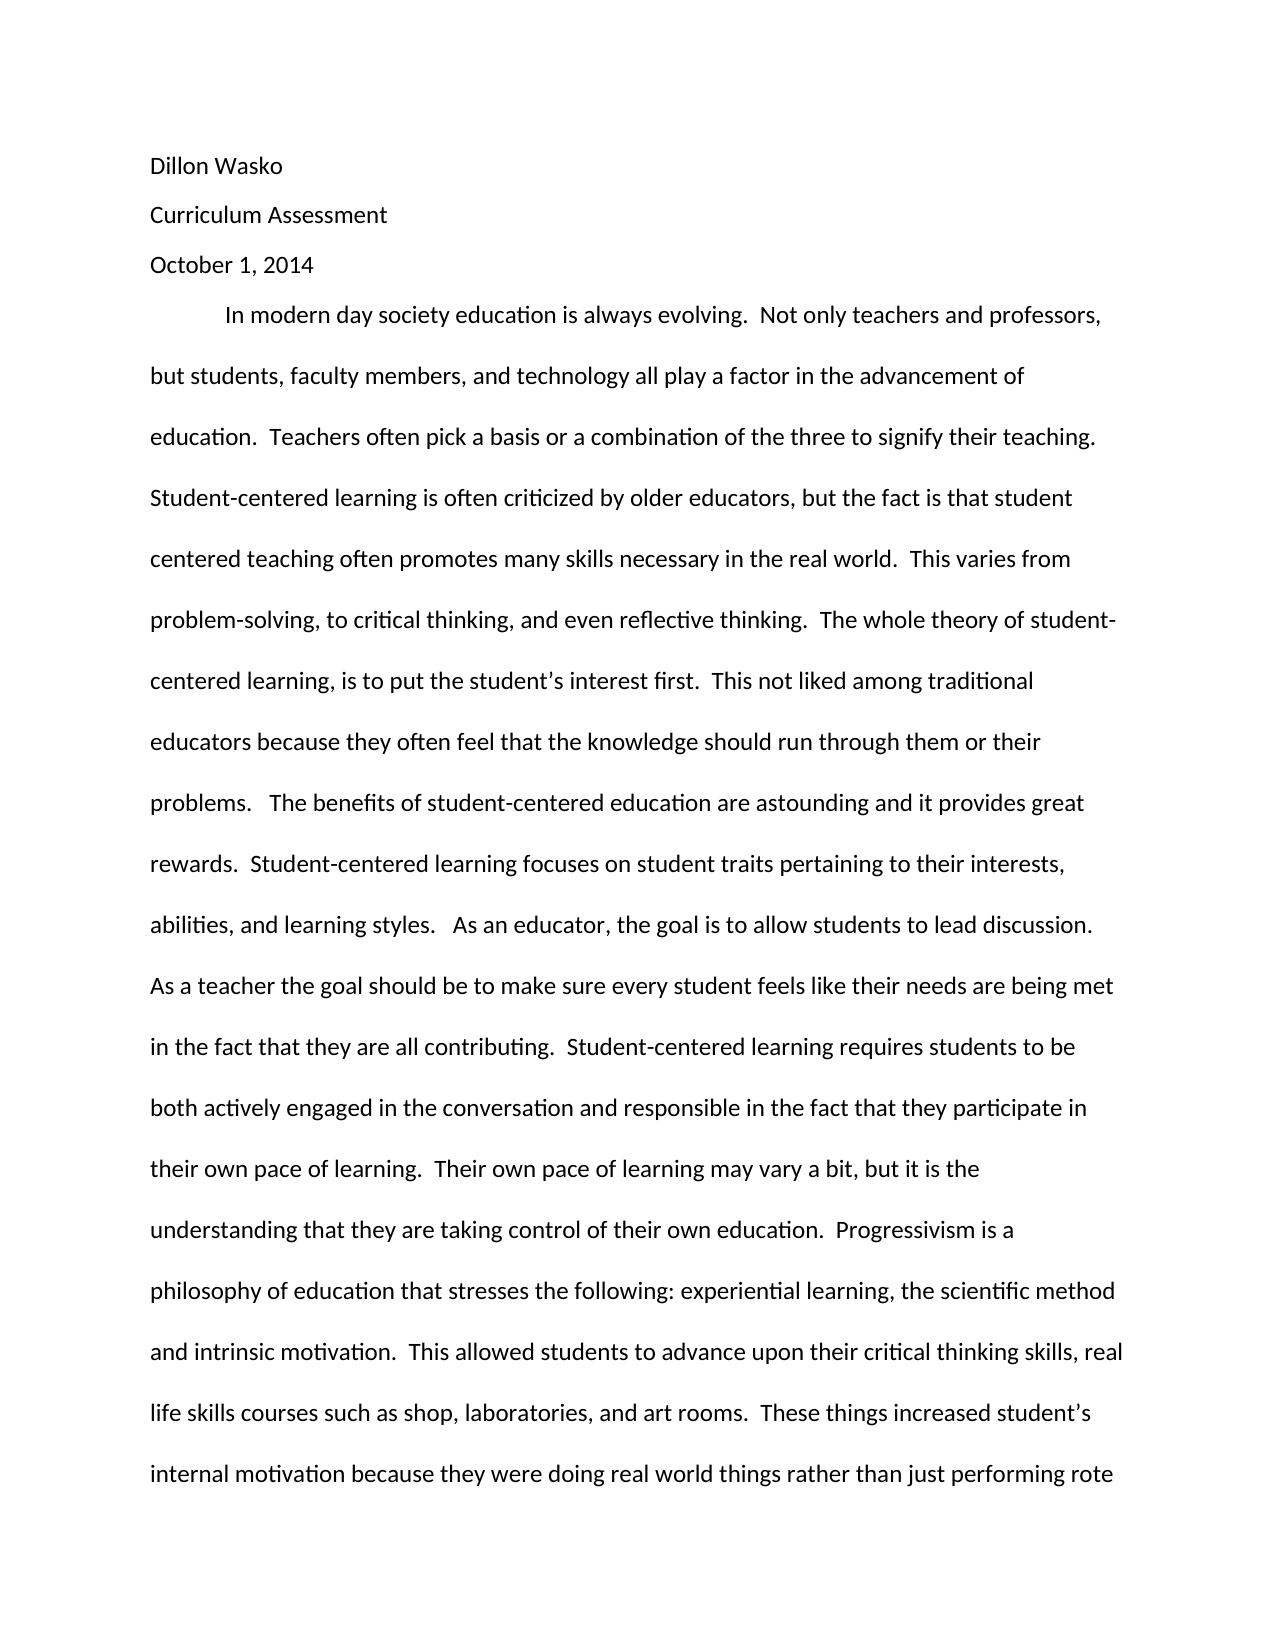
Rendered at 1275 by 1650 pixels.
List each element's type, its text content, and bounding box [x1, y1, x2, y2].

text Curriculum Assessment [150, 199, 1125, 230]
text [150, 299, 1125, 1489]
text Dillon Wasko [150, 150, 1125, 181]
text October 1, 2014 [150, 249, 1125, 280]
